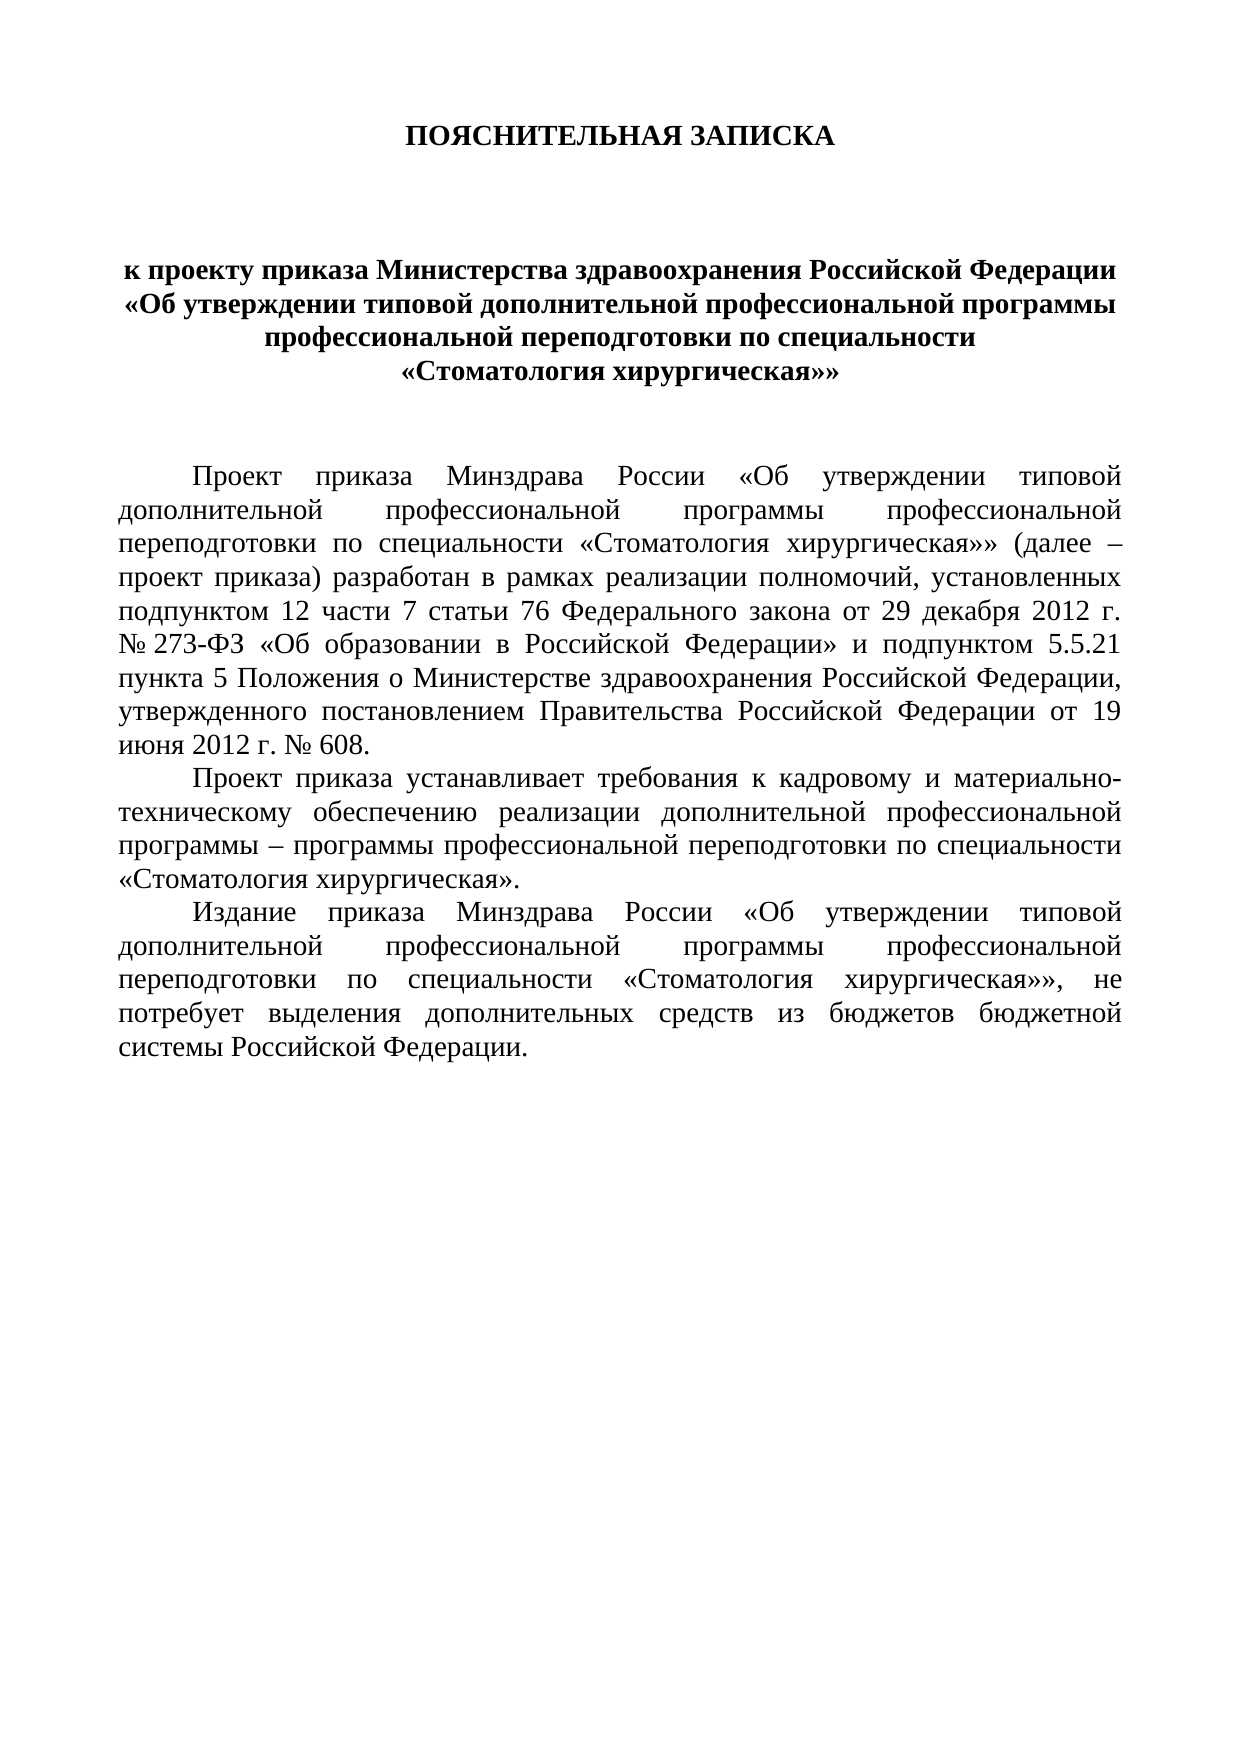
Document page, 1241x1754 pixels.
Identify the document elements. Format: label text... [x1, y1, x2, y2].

text Проект приказа Минздрава России «Об утверждении типовой дополнительной профессиональной программы профессиональной переподготовки по специальности «Стоматология хирургическая»» (далее – проект приказа) разработан в рамках реализации полномочий, установленных подпунктом 12 части 7 статьи 76 Федерального закона от 29 декабря 2012 г. № 273-ФЗ «Об образовании в Российской Федерации» и подпунктом 5.5.21 пункта 5 Положения о Министерстве здравоохранения Российской Федерации, утвержденного постановлением Правительства Российской Федерации от 19 июня 2012 г. № 608. [118, 458, 1122, 760]
text к проекту приказа Министерства здравоохранения Российской Федерации «Об утверждении типовой дополнительной профессиональной программы профессиональной переподготовки по специальности [118, 252, 1122, 353]
text Издание приказа Минздрава России «Об утверждении типовой дополнительной профессиональной программы профессиональной переподготовки по специальности «Стоматология хирургическая»», не потребует выделения дополнительных средств из бюджетов бюджетной системы Российской Федерации. [118, 894, 1122, 1062]
text «Стоматология хирургическая»» [118, 353, 1122, 386]
text Проект приказа устанавливает требования к кадровому и материально-техническому обеспечению реализации дополнительной профессиональной программы – программы профессиональной переподготовки по специальности «Стоматология хирургическая». [118, 760, 1122, 894]
text ПОЯСНИТЕЛЬНАЯ ЗАПИСКА [118, 118, 1122, 152]
